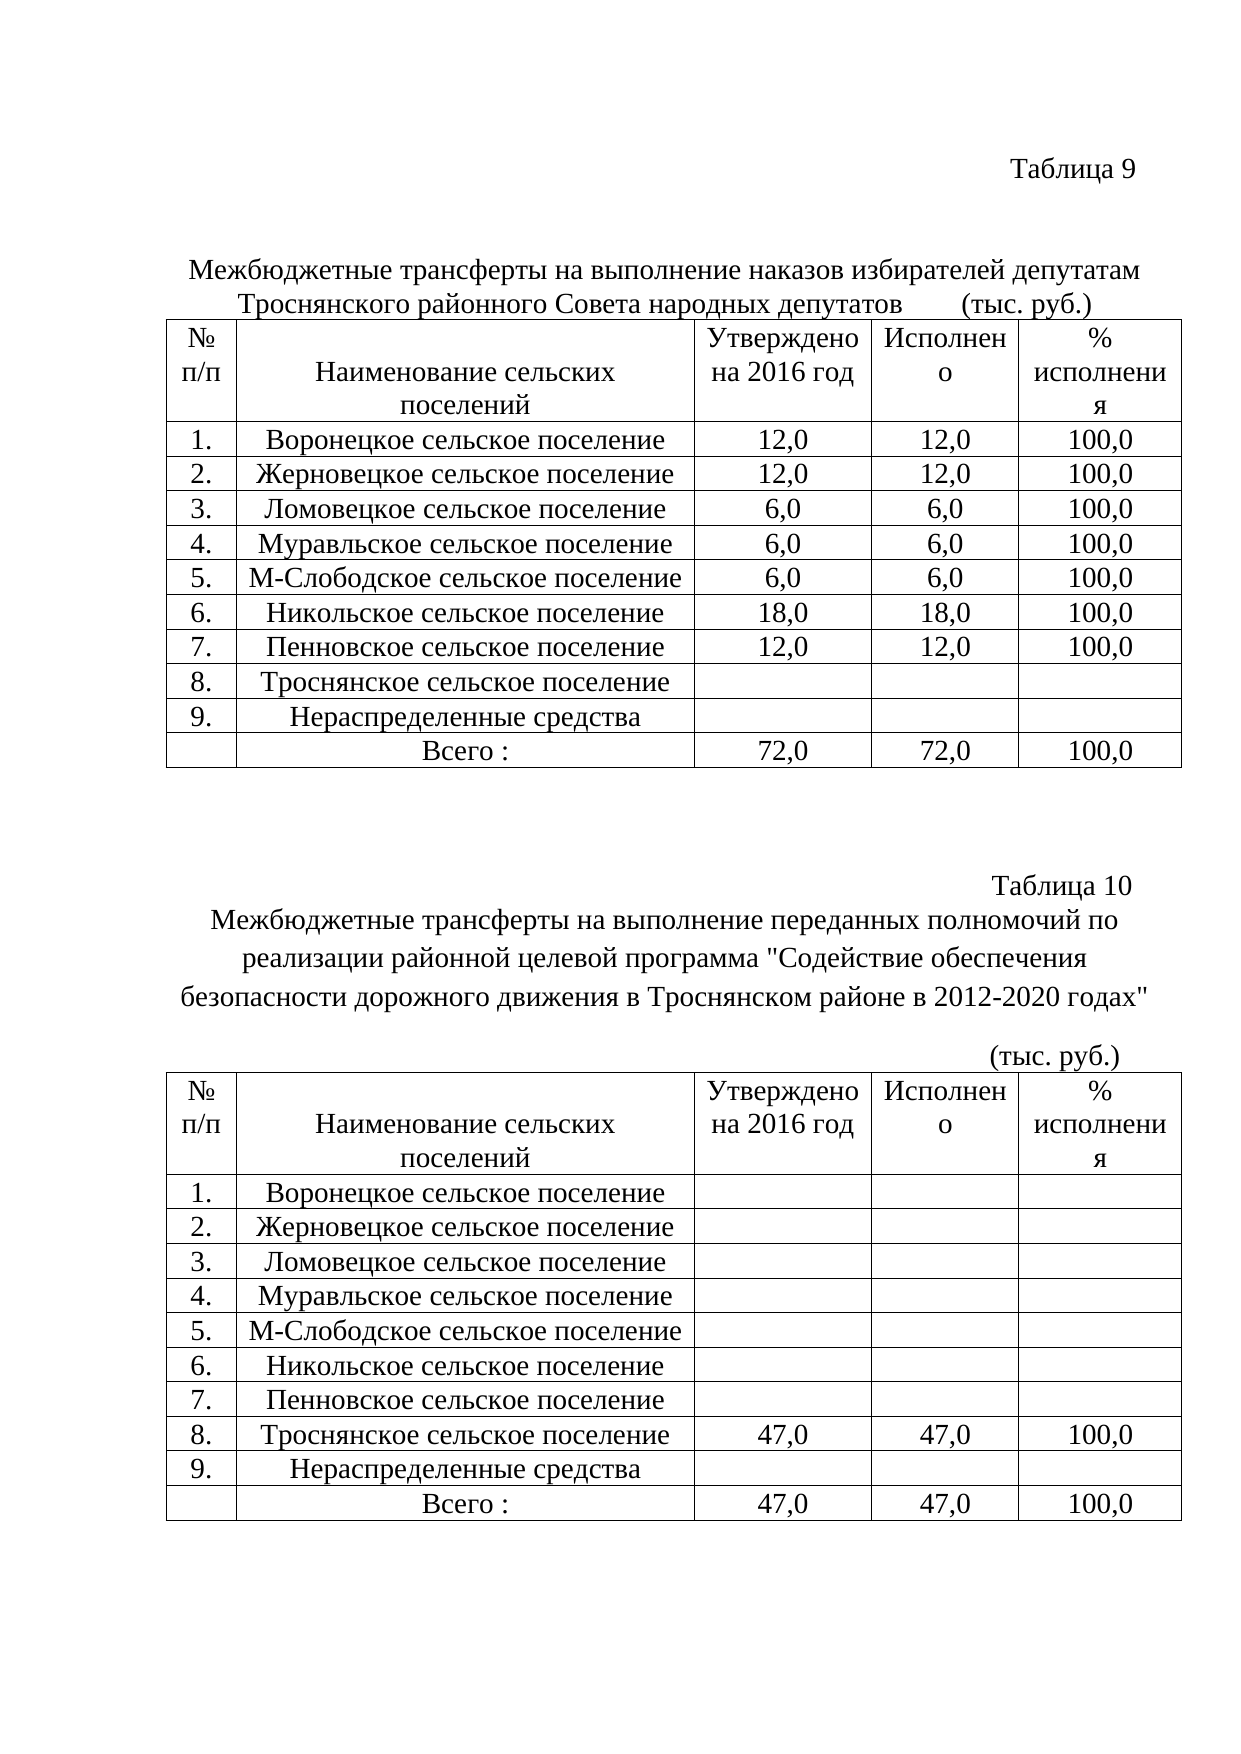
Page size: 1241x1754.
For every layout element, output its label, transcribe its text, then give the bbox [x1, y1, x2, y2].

table_cell [872, 699, 1018, 732]
table_cell 72,0 [695, 733, 871, 767]
table_cell 4. [167, 1279, 236, 1312]
table_cell 1. [167, 1175, 236, 1208]
table_cell Пенновское сельское поселение [237, 1382, 694, 1416]
table_cell 5. [167, 1313, 236, 1347]
text Таблица 9 [177, 152, 1152, 185]
table_cell 12,0 [872, 422, 1018, 456]
table_header № п/п [167, 1073, 236, 1174]
table_cell 6,0 [872, 526, 1018, 559]
table_cell [872, 1348, 1018, 1381]
table_cell 6,0 [872, 491, 1018, 525]
table_cell [872, 1279, 1018, 1312]
table_cell 100,0 [1019, 526, 1181, 559]
table_cell 18,0 [872, 595, 1018, 628]
table_cell 12,0 [872, 457, 1018, 490]
table_cell [872, 1313, 1018, 1347]
table_header Утверждено на 2016 год [695, 1073, 871, 1174]
table_cell [695, 1209, 871, 1243]
table_cell [1019, 1313, 1181, 1347]
table_header Утверждено на 2016 год [695, 320, 871, 421]
table_cell [695, 1451, 871, 1485]
table_cell 12,0 [695, 630, 871, 663]
table_cell 7. [167, 1382, 236, 1416]
table_cell 2. [167, 457, 236, 490]
table_cell Воронецкое сельское поселение [237, 1175, 694, 1208]
table_cell [695, 1175, 871, 1208]
table_cell Всего : [237, 733, 694, 767]
table_cell [1019, 1175, 1181, 1208]
table_cell М-Слободское сельское поселение [237, 1313, 694, 1347]
table_cell [1019, 1244, 1181, 1277]
table_cell 2. [167, 1209, 236, 1243]
table_cell 4. [167, 526, 236, 559]
table_cell [695, 1382, 871, 1416]
table_cell Никольское сельское поселение [237, 1348, 694, 1381]
table_cell Жерновецкое сельское поселение [237, 457, 694, 490]
table_cell 8. [167, 664, 236, 698]
table_cell [1019, 699, 1181, 732]
table_cell 100,0 [1019, 457, 1181, 490]
table_cell Муравльское сельское поселение [237, 526, 694, 559]
table_cell [167, 1486, 236, 1519]
table_cell Никольское сельское поселение [237, 595, 694, 628]
table_cell 6. [167, 595, 236, 628]
table_cell 100,0 [1019, 1417, 1181, 1450]
table_cell [695, 1313, 871, 1347]
table_cell 100,0 [1019, 1486, 1181, 1519]
table_cell [1019, 1279, 1181, 1312]
table_cell 47,0 [695, 1417, 871, 1450]
table_cell [872, 1209, 1018, 1243]
table_cell [1019, 1209, 1181, 1243]
table_cell Нераспределенные средства [237, 1451, 694, 1485]
table_cell [1019, 1382, 1181, 1416]
table_cell 6,0 [695, 491, 871, 525]
table_cell 47,0 [872, 1417, 1018, 1450]
table_cell 8. [167, 1417, 236, 1450]
table_cell [1019, 1348, 1181, 1381]
table_cell [695, 699, 871, 732]
table_cell [167, 733, 236, 767]
table_cell Троснянское сельское поселение [237, 1417, 694, 1450]
table_cell 7. [167, 630, 236, 663]
table_cell [695, 1244, 871, 1277]
table_cell 9. [167, 1451, 236, 1485]
text (тыс. руб.) [88, 1038, 1152, 1072]
text Межбюджетные трансферты на выполнение переданных полномочий по реализации районной целевой программа "Содействие обеспечения безопасности дорожного движения в Троснянском районе в 2012-2020 годах" [177, 902, 1152, 1013]
table_cell 6,0 [695, 560, 871, 594]
table_cell 1. [167, 422, 236, 456]
text Межбюджетные трансферты на выполнение наказов избирателей депутатам Троснянского районного Совета народных депутатов (тыс. руб.) [177, 252, 1152, 319]
table_cell 100,0 [1019, 422, 1181, 456]
table_cell [872, 1244, 1018, 1277]
table_cell Ломовецкое сельское поселение [237, 1244, 694, 1277]
table_header % исполнения [1019, 1073, 1181, 1174]
table_cell Муравльское сельское поселение [237, 1279, 694, 1312]
table_cell Ломовецкое сельское поселение [237, 491, 694, 525]
table_cell Всего : [237, 1486, 694, 1519]
table_cell 100,0 [1019, 491, 1181, 525]
table_cell 6. [167, 1348, 236, 1381]
table_cell 47,0 [695, 1486, 871, 1519]
table_cell 72,0 [872, 733, 1018, 767]
table_cell 12,0 [872, 630, 1018, 663]
table_cell Жерновецкое сельское поселение [237, 1209, 694, 1243]
table_cell 12,0 [695, 457, 871, 490]
table_header % исполнения [1019, 320, 1181, 421]
table_cell [695, 664, 871, 698]
table_cell [872, 1382, 1018, 1416]
table_cell 100,0 [1019, 630, 1181, 663]
table_cell [1019, 664, 1181, 698]
table_cell [1019, 1451, 1181, 1485]
table_cell [872, 1175, 1018, 1208]
table_cell 3. [167, 491, 236, 525]
table_header Исполнено [872, 1073, 1018, 1174]
table_cell Троснянское сельское поселение [237, 664, 694, 698]
table_cell 9. [167, 699, 236, 732]
table_cell 47,0 [872, 1486, 1018, 1519]
table_cell М-Слободское сельское поселение [237, 560, 694, 594]
table_cell 6,0 [695, 526, 871, 559]
table_header Исполнено [872, 320, 1018, 421]
table_cell [872, 1451, 1018, 1485]
table_cell 100,0 [1019, 733, 1181, 767]
table_cell 6,0 [872, 560, 1018, 594]
table_cell Пенновское сельское поселение [237, 630, 694, 663]
table_cell [695, 1279, 871, 1312]
table_cell 100,0 [1019, 560, 1181, 594]
table_header Наименование сельских поселений [237, 1073, 694, 1174]
table_cell [695, 1348, 871, 1381]
table_cell 18,0 [695, 595, 871, 628]
table_header Наименование сельских поселений [237, 320, 694, 421]
table_header № п/п [167, 320, 236, 421]
table_cell Нераспределенные средства [237, 699, 694, 732]
table_cell 5. [167, 560, 236, 594]
table_cell 3. [167, 1244, 236, 1277]
table_cell 12,0 [695, 422, 871, 456]
table_cell 100,0 [1019, 595, 1181, 628]
table_cell [872, 664, 1018, 698]
text Таблица 10 [177, 868, 1152, 902]
table_cell Воронецкое сельское поселение [237, 422, 694, 456]
